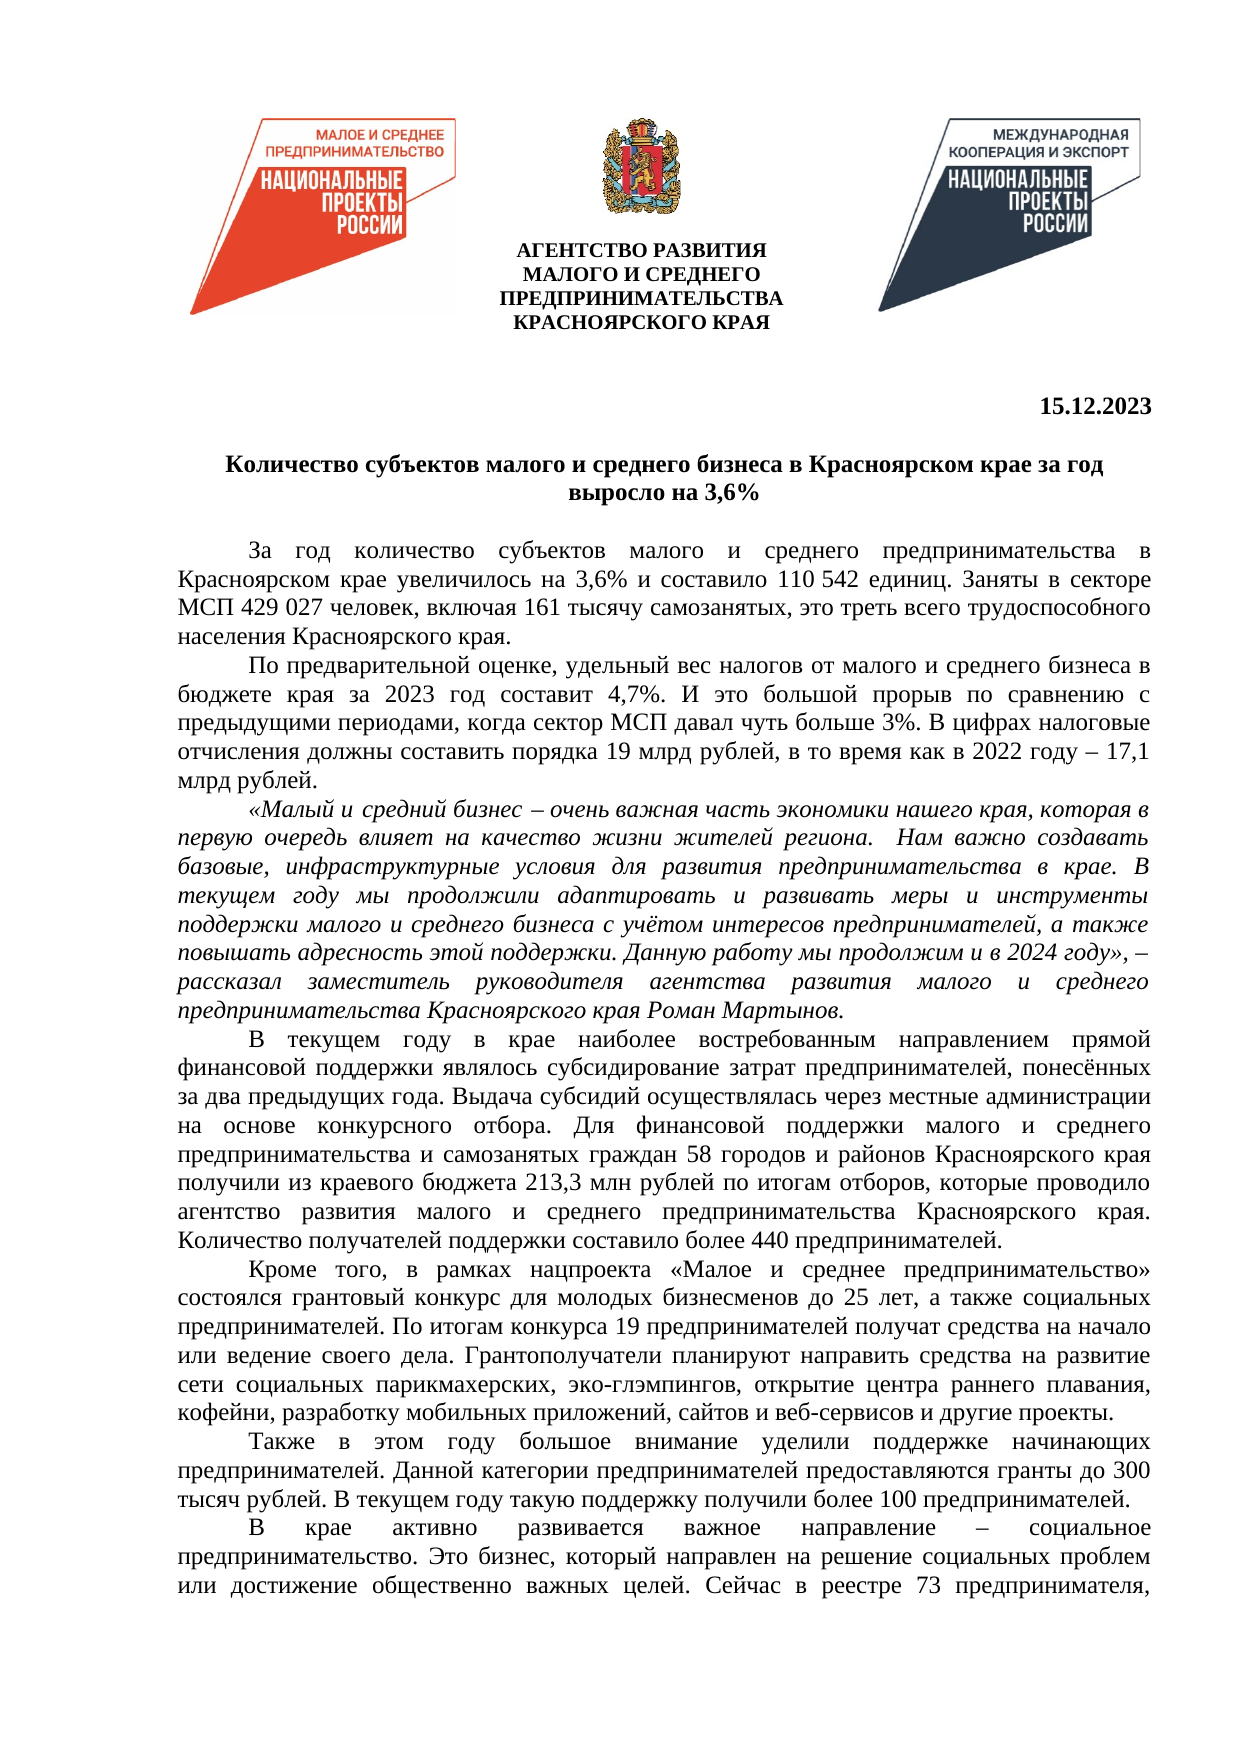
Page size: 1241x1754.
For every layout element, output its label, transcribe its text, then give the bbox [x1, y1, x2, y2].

text По предварительной оценке, удельный вес налогов от малого и среднего бизнеса в бюджете края за 2023 год составит 4,7%. И это большой прорыв по сравнению с предыдущими периодами, когда сектор МСП давал чуть больше 3%. В цифрах налоговые отчисления должны составить порядка 19 млрд рублей, в то время как в 2022 году – 17,1 млрд рублей. [177, 650, 1152, 794]
picture [190, 118, 456, 315]
text Кроме того, в рамках нацпроекта «Малое и среднее предпринимательство» состоялся грантовый конкурс для молодых бизнесменов до 25 лет, а также социальных предпринимателей. По итогам конкурса 19 предпринимателей получат средства на начало или ведение своего дела. Грантополучатели планируют направить средства на развитие сети социальных парикмахерских, эко-глэмпингов, открытие центра раннего плавания, кофейни, разработку мобильных приложений, сайтов и веб-сервисов и другие проекты. [177, 1254, 1152, 1426]
text Количество субъектов малого и среднего бизнеса в Красноярском крае за год выросло на 3,6% [177, 449, 1152, 506]
table_header [177, 118, 468, 334]
text 15.12.2023 [177, 391, 1152, 420]
text Также в этом году большое внимание уделили поддержке начинающих предпринимателей. Данной категории предпринимателей предоставляются гранты до 300 тысяч рублей. В текущем году такую поддержку получили более 100 предпринимателей. [177, 1426, 1152, 1512]
table_header АГЕНТСТВО РАЗВИТИЯ МАЛОГО И СРЕДНЕГО ПРЕДПРИНИМАТЕЛЬСТВА КРАСНОЯРСКОГО КРАЯ [468, 118, 815, 334]
text «Малый и средний бизнес – очень важная часть экономики нашего края, которая в первую очередь влияет на качество жизни жителей региона. Нам важно создавать базовые, инфраструктурные условия для развития предпринимательства в крае. В текущем году мы продолжили адаптировать и развивать меры и инструменты поддержки малого и среднего бизнеса с учётом интересов предпринимателей, а также повышать адресность этой поддержки. Данную работу мы продолжим и в 2024 году», – рассказал заместитель руководителя агентства развития малого и среднего предпринимательства Красноярского края Роман Мартынов. [177, 794, 1152, 1024]
picture [878, 118, 1141, 312]
table_header [815, 118, 1152, 334]
text В текущем году в крае наиболее востребованным направлением прямой финансовой поддержки являлось субсидирование затрат предпринимателей, понесённых за два предыдущих года. Выдача субсидий осуществлялась через местные администрации на основе конкурсного отбора. Для финансовой поддержки малого и среднего предпринимательства и самозанятых граждан 58 городов и районов Красноярского края получили из краевого бюджета 213,3 млн рублей по итогам отборов, которые проводило агентство развития малого и среднего предпринимательства Красноярского края. Количество получателей поддержки составило более 440 предпринимателей. [177, 1024, 1152, 1254]
picture [602, 118, 681, 214]
text За год количество субъектов малого и среднего предпринимательства в Красноярском крае увеличилось на 3,6% и составило 110 542 единиц. Заняты в секторе МСП 429 027 человек, включая 161 тысячу самозанятых, это треть всего трудоспособного населения Красноярского края. [177, 535, 1152, 650]
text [177, 1512, 1152, 1599]
